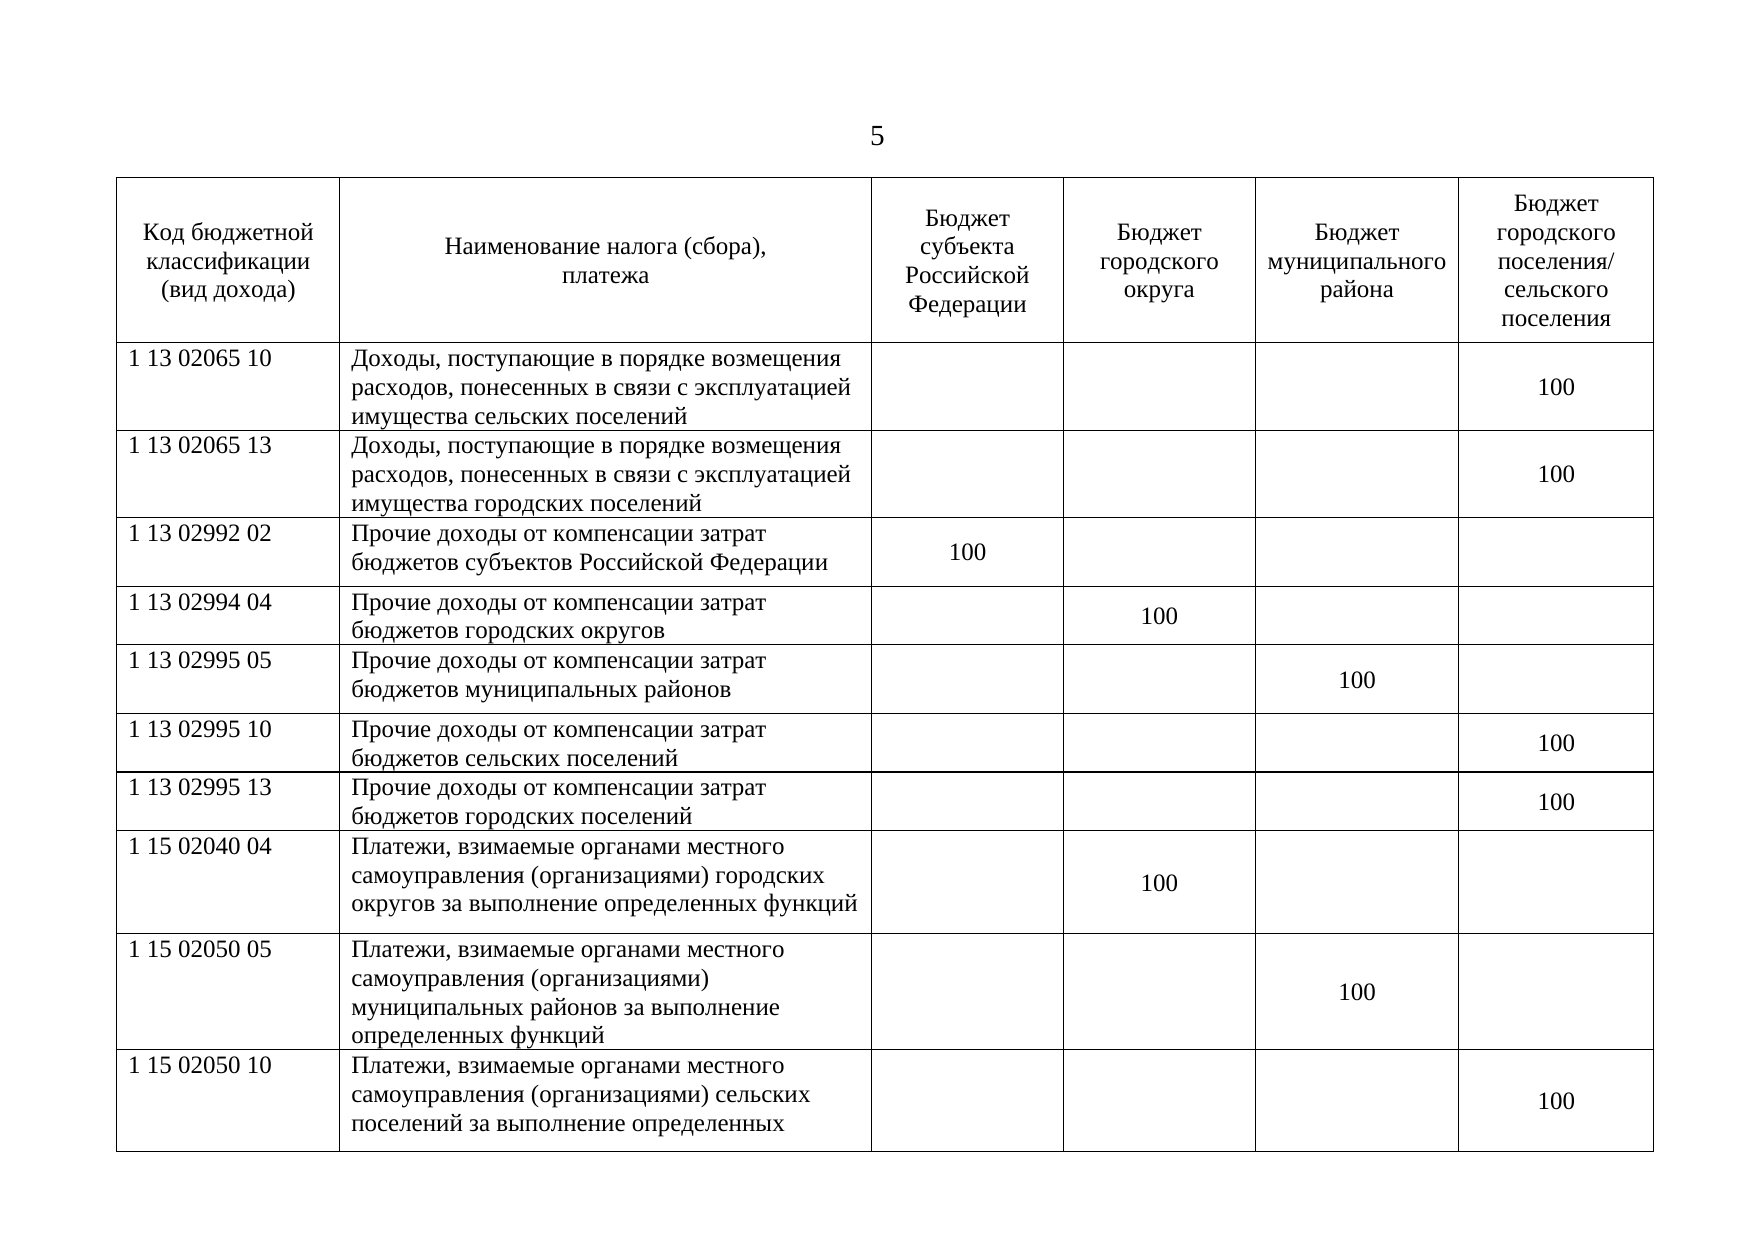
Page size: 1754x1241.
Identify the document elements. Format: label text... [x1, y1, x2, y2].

table_cell Доходы, поступающие в порядке возмещения расходов, понесенных в связи с эксплуатацией имущества городских поселений [340, 431, 871, 517]
table_cell 100 [1256, 934, 1458, 1049]
table_cell 1 13 02065 13 [117, 431, 339, 517]
table_cell [1064, 934, 1255, 1049]
table_header Бюджет городского поселения/ сельского поселения [1459, 178, 1653, 342]
table_cell [1064, 714, 1255, 771]
table_cell [1064, 645, 1255, 713]
table_cell 1 15 02040 04 [117, 831, 339, 933]
table_cell [872, 1050, 1063, 1151]
table_cell [1064, 1050, 1255, 1151]
table_cell 1 13 02995 10 [117, 714, 339, 771]
table_cell 100 [1459, 714, 1653, 771]
table_cell 100 [1064, 587, 1255, 644]
table_cell [1459, 518, 1653, 586]
table_cell 100 [1459, 431, 1653, 517]
table_cell [1459, 645, 1653, 713]
table_cell Прочие доходы от компенсации затрат бюджетов городских округов [340, 587, 871, 644]
table_cell 100 [872, 518, 1063, 586]
table_cell [872, 431, 1063, 517]
table_cell [1256, 1050, 1458, 1151]
table_header Наименование налога (сбора), платежа [340, 178, 871, 342]
table_cell [1064, 773, 1255, 830]
table_cell [1256, 714, 1458, 771]
table_cell [1064, 431, 1255, 517]
table_cell Прочие доходы от компенсации затрат бюджетов субъектов Российской Федерации [340, 518, 871, 586]
table_cell 1 15 02050 05 [117, 934, 339, 1049]
table_cell Платежи, взимаемые органами местного самоуправления (организациями) сельских поселений за выполнение определенных функций [340, 1050, 871, 1151]
table_cell Платежи, взимаемые органами местного самоуправления (организациями) городских округов за выполнение определенных функций [340, 831, 871, 933]
table_cell [1256, 343, 1458, 429]
table_cell 100 [1256, 645, 1458, 713]
table_cell Прочие доходы от компенсации затрат бюджетов городских поселений [340, 773, 871, 830]
table_cell [1256, 831, 1458, 933]
table_cell 100 [1459, 343, 1653, 429]
table_header Код бюджетной классификации (вид дохода) [117, 178, 339, 342]
table_cell [872, 714, 1063, 771]
table_cell 1 13 02992 02 [117, 518, 339, 586]
table_header Бюджет городского округа [1064, 178, 1255, 342]
table_cell [872, 773, 1063, 830]
table_cell Доходы, поступающие в порядке возмещения расходов, понесенных в связи с эксплуатацией имущества сельских поселений [340, 343, 871, 429]
table_cell 100 [1459, 1050, 1653, 1151]
table_header Бюджет муниципального района [1256, 178, 1458, 342]
table_cell [1064, 343, 1255, 429]
table_cell 1 13 02065 10 [117, 343, 339, 429]
table_cell Платежи, взимаемые органами местного самоуправления (организациями) муниципальных районов за выполнение определенных функций [340, 934, 871, 1049]
table_cell [1256, 518, 1458, 586]
table_cell 1 13 02995 13 [117, 773, 339, 830]
table_cell 1 13 02994 04 [117, 587, 339, 644]
table_cell [1459, 934, 1653, 1049]
table_cell [1256, 431, 1458, 517]
table_cell [1256, 773, 1458, 830]
table_cell 1 13 02995 05 [117, 645, 339, 713]
table_header Бюджет субъекта Российской Федерации [872, 178, 1063, 342]
table_cell [872, 343, 1063, 429]
table_cell [872, 831, 1063, 933]
table_cell Прочие доходы от компенсации затрат бюджетов муниципальных районов [340, 645, 871, 713]
table_cell 100 [1459, 773, 1653, 830]
table_cell [1459, 831, 1653, 933]
table_cell [1256, 587, 1458, 644]
table_cell 1 15 02050 10 [117, 1050, 339, 1151]
table_cell [872, 934, 1063, 1049]
table_cell 100 [1064, 831, 1255, 933]
table_cell [872, 645, 1063, 713]
table_cell [872, 587, 1063, 644]
table_cell Прочие доходы от компенсации затрат бюджетов сельских поселений [340, 714, 871, 771]
table_cell [1459, 587, 1653, 644]
table_cell [1064, 518, 1255, 586]
